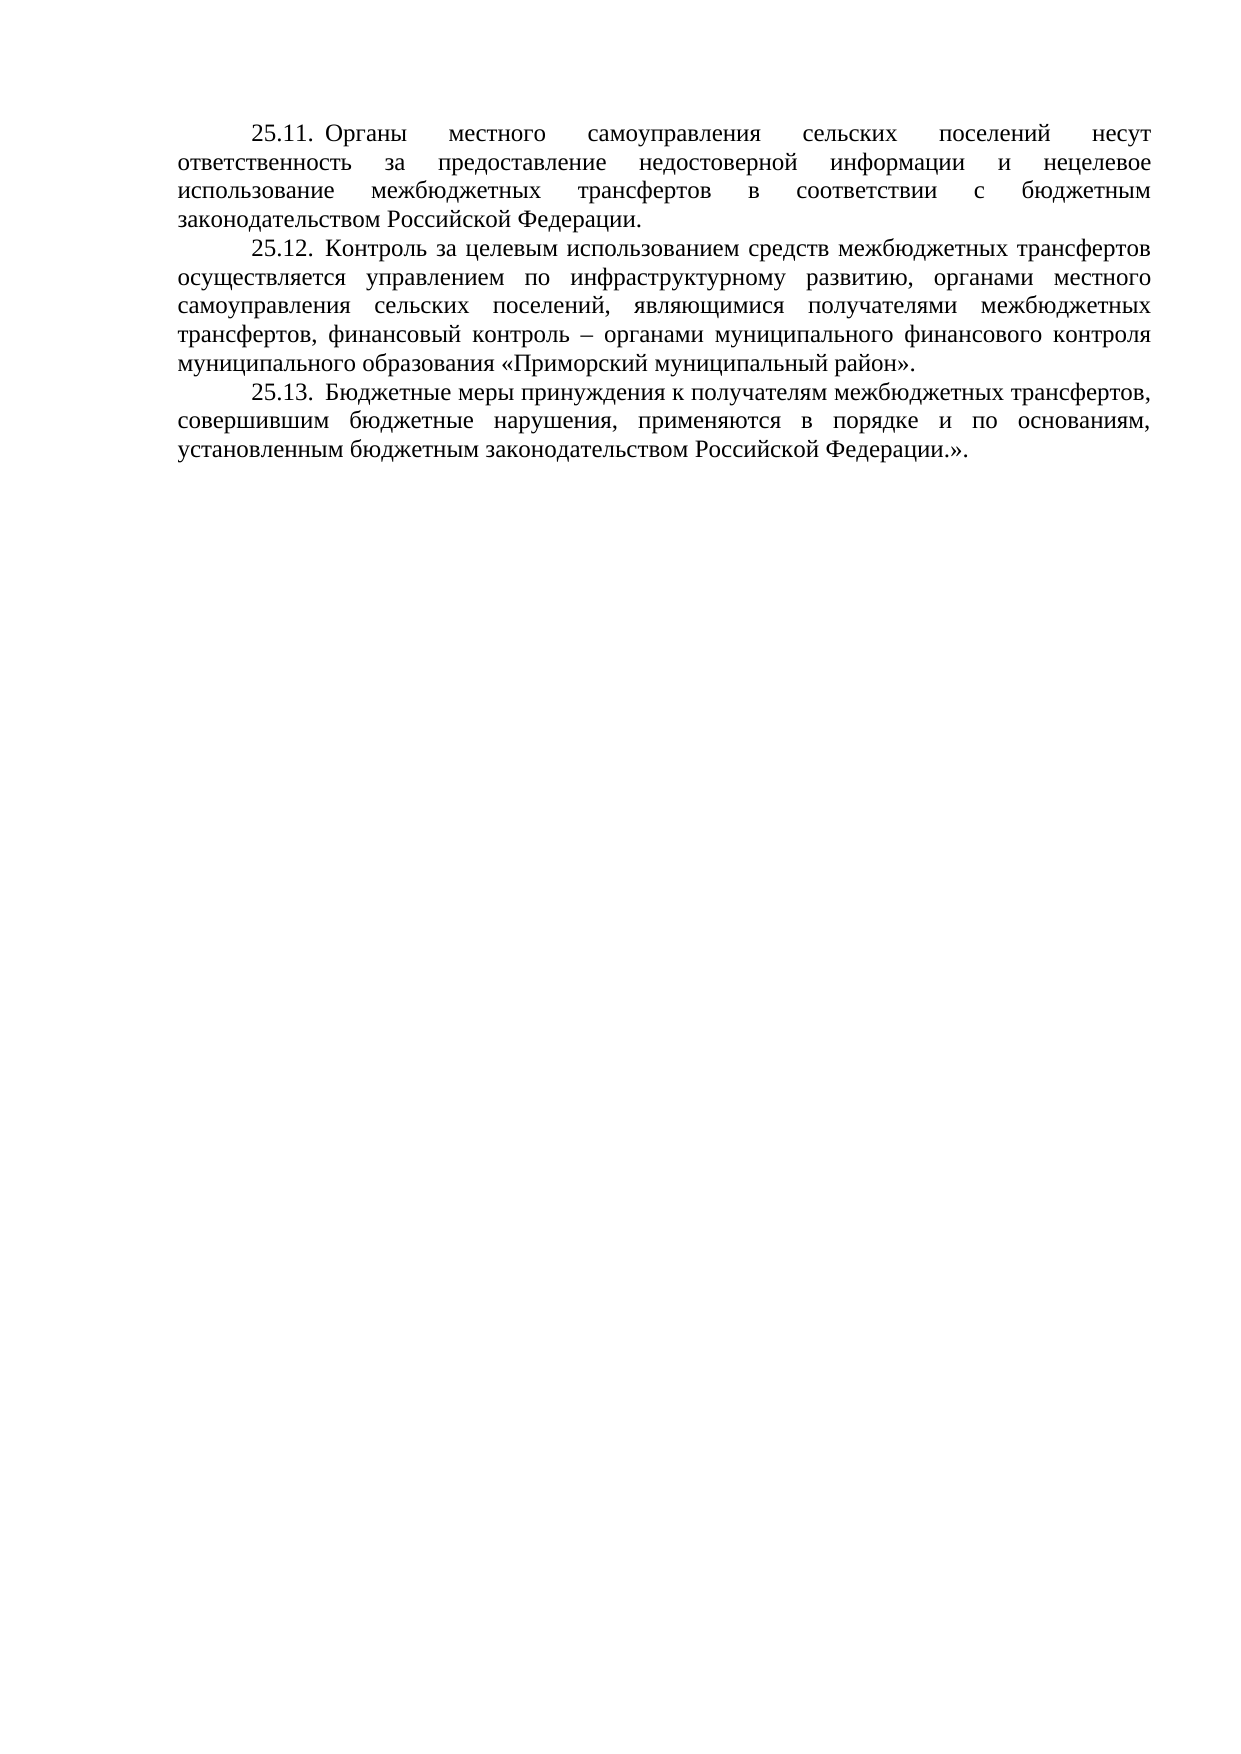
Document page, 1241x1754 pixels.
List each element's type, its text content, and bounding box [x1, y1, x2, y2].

title 25.13. Бюджетные меры принуждения к получателям межбюджетных трансфертов, совершившим бюджетные нарушения, применяются в порядке и по основаниям, установленным бюджетным законодательством Российской Федерации.». [177, 377, 1152, 463]
text 25.12. Контроль за целевым использованием средств межбюджетных трансфертов осуществляется управлением по инфраструктурному развитию, органами местного самоуправления сельских поселений, являющимися получателями межбюджетных трансфертов, финансовый контроль – органами муниципального финансового контроля муниципального образования «Приморский муниципальный район». [177, 233, 1152, 377]
text 25.11. Органы местного самоуправления сельских поселений несут ответственность за предоставление недостоверной информации и нецелевое использование межбюджетных трансфертов в соответствии с бюджетным законодательством Российской Федерации. [177, 118, 1152, 233]
